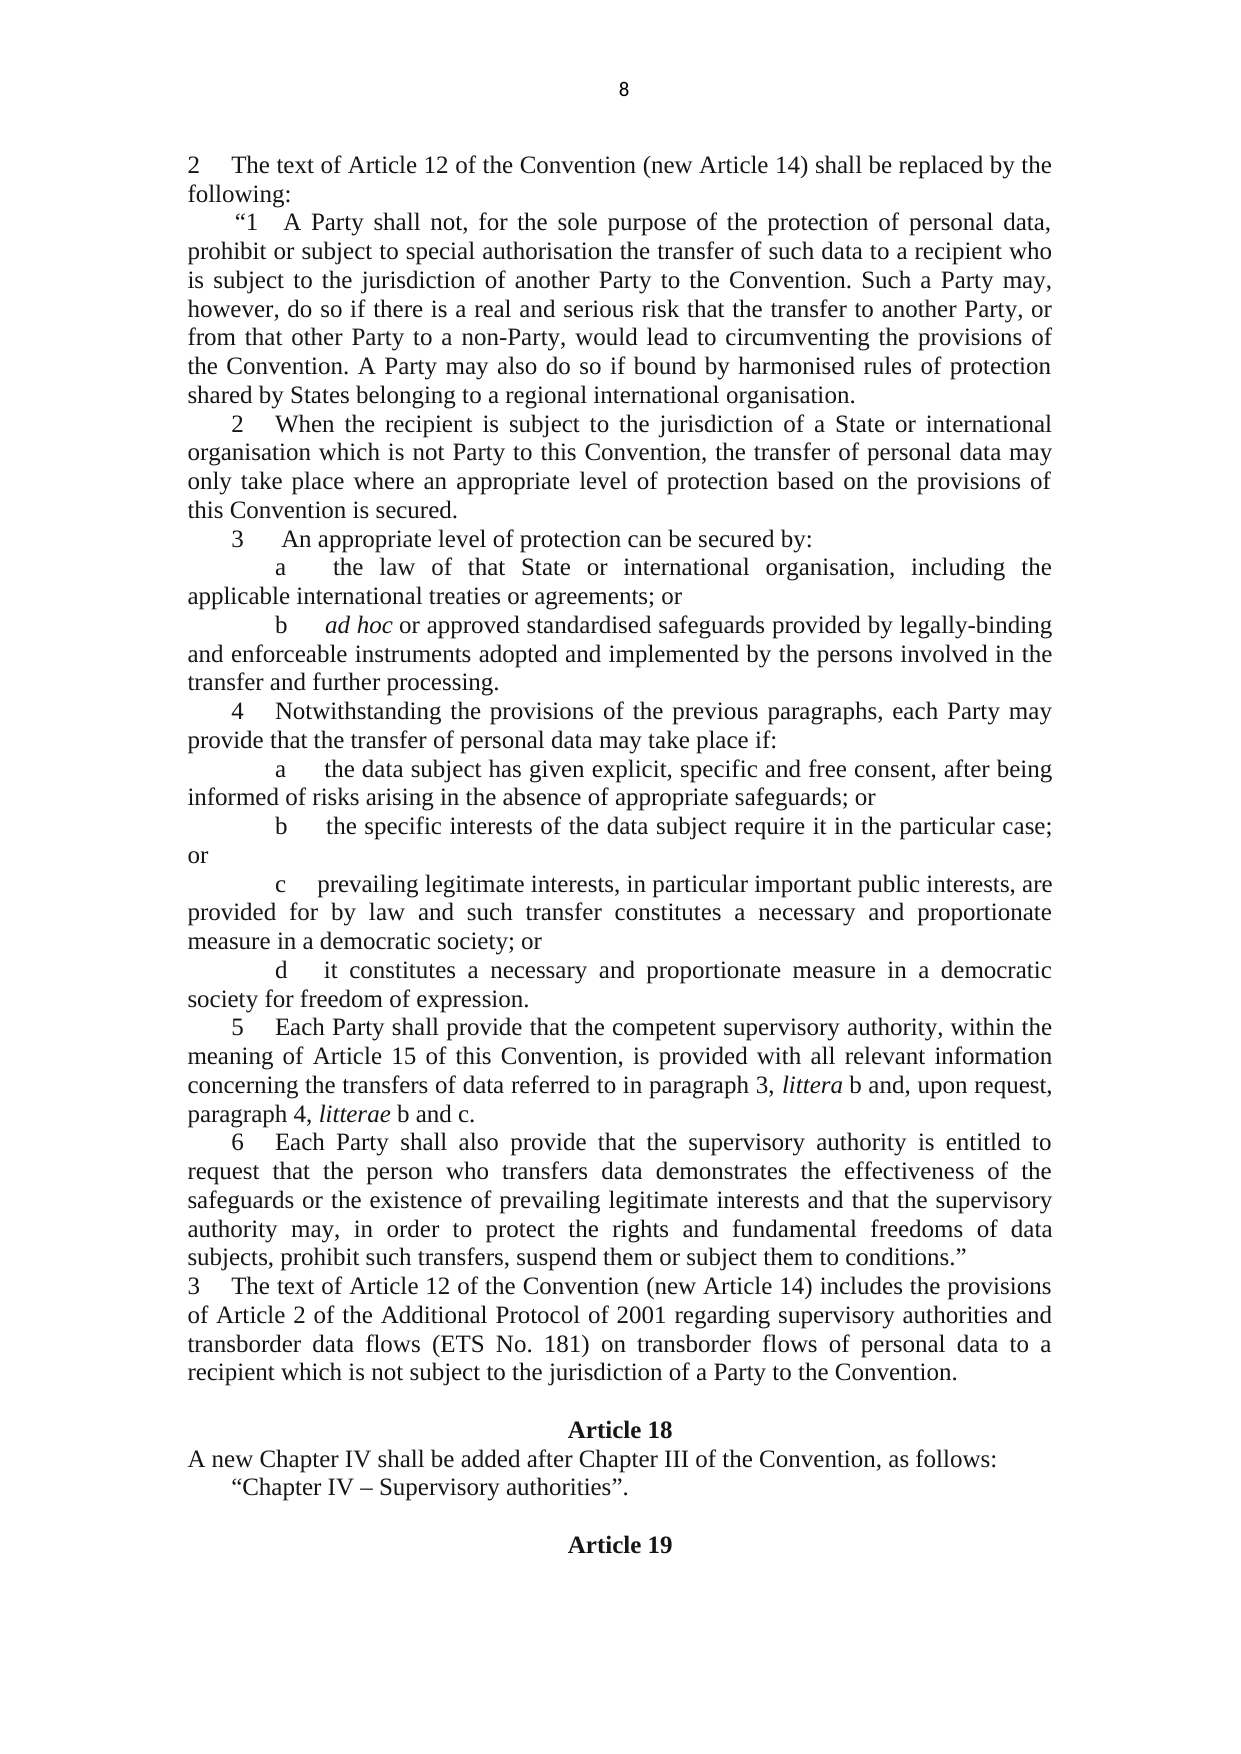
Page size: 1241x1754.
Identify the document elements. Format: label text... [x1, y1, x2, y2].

text 2 The text of Article 12 of the Convention (new Article 14) shall be replaced by the following: [187, 150, 1053, 207]
text 6 Each Party shall also provide that the supervisory authority is entitled to request that the person who transfers data demonstrates the effectiveness of the safeguards or the existence of prevailing legitimate interests and that the supervisory authority may, in order to protect the rights and fundamental freedoms of data subjects, prohibit such transfers, suspend them or subject them to conditions.” [187, 1127, 1053, 1271]
text b ad hoc or approved standardised safeguards provided by legally-binding and enforceable instruments adopted and implemented by the persons involved in the transfer and further processing. [187, 610, 1053, 696]
text Article 19 [187, 1530, 1053, 1559]
text c prevailing legitimate interests, in particular important public interests, are provided for by law and such transfer constitutes a necessary and proportionate measure in a democratic society; or [187, 869, 1053, 955]
text “Chapter IV – Supervisory authorities”. [187, 1472, 1053, 1501]
text d it constitutes a necessary and proportionate measure in a democratic society for freedom of expression. [187, 955, 1053, 1012]
text a the data subject has given explicit, specific and free consent, after being informed of risks arising in the absence of appropriate safeguards; or [187, 754, 1053, 811]
text 2 When the recipient is subject to the jurisdiction of a State or international organisation which is not Party to this Convention, the transfer of personal data may only take place where an appropriate level of protection based on the provisions of this Convention is secured. [187, 409, 1053, 524]
text 3 An appropriate level of protection can be secured by: [187, 524, 1053, 552]
text a the law of that State or international organisation, including the applicable international treaties or agreements; or [187, 552, 1053, 610]
text “1 A Party shall not, for the sole purpose of the protection of personal data, prohibit or subject to special authorisation the transfer of such data to a recipient who is subject to the jurisdiction of another Party to the Convention. Such a Party may, however, do so if there is a real and serious risk that the transfer to another Party, or from that other Party to a non-Party, would lead to circumventing the provisions of the Convention. A Party may also do so if bound by harmonised rules of protection shared by States belonging to a regional international organisation. [187, 207, 1053, 409]
text 5 Each Party shall provide that the competent supervisory authority, within the meaning of Article 15 of this Convention, is provided with all relevant information concerning the transfers of data referred to in paragraph 3, littera b and, upon request, paragraph 4, litterae b and c. [187, 1012, 1053, 1127]
text b the specific interests of the data subject require it in the particular case; or [187, 811, 1053, 869]
text 3 The text of Article 12 of the Convention (new Article 14) includes the provisions of Article 2 of the Additional Protocol of 2001 regarding supervisory authorities and transborder data flows (ETS No. 181) on transborder flows of personal data to a recipient which is not subject to the jurisdiction of a Party to the Convention. [187, 1271, 1053, 1386]
text A new Chapter IV shall be added after Chapter III of the Convention, as follows: [187, 1444, 1053, 1472]
text 4 Notwithstanding the provisions of the previous paragraphs, each Party may provide that the transfer of personal data may take place if: [187, 696, 1053, 754]
text Article 18 [187, 1415, 1053, 1444]
